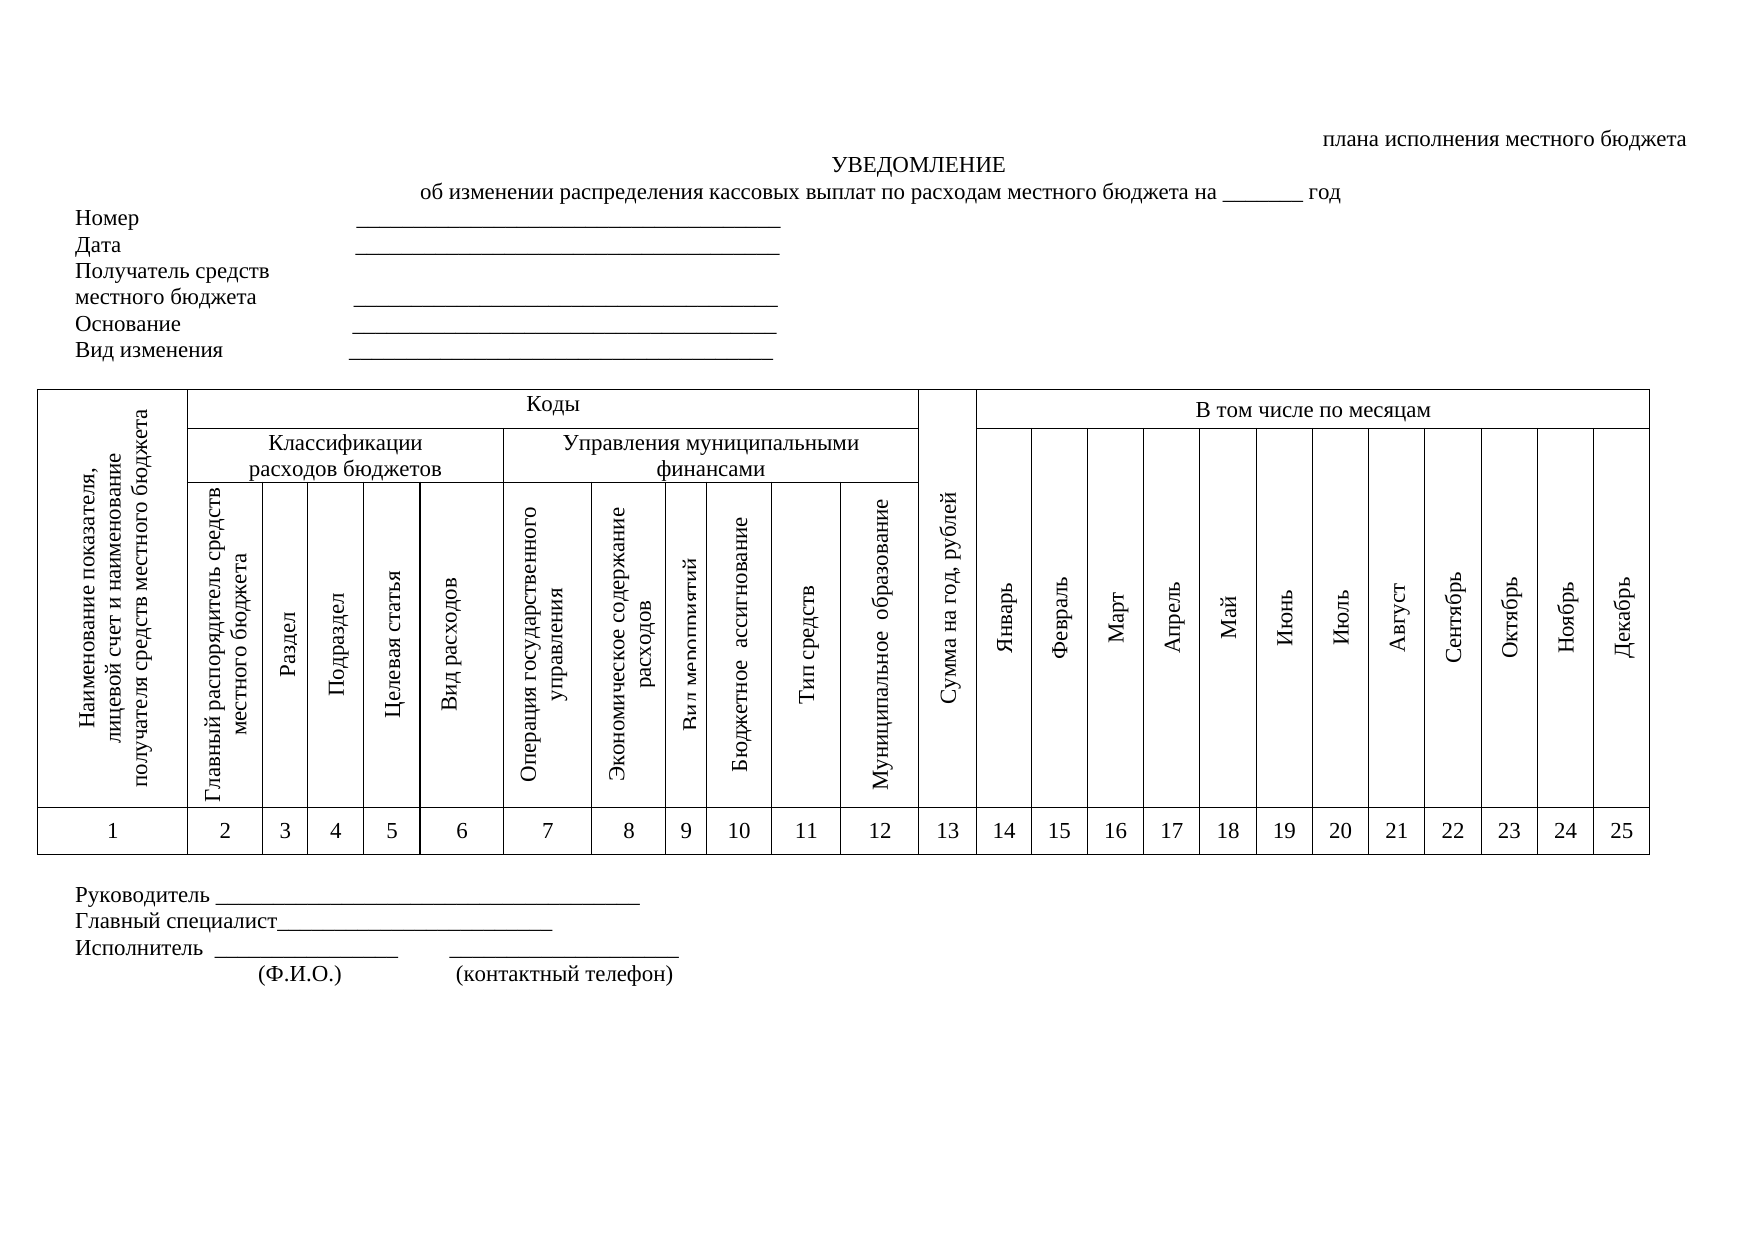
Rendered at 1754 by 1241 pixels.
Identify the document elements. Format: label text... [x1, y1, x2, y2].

table_cell Февраль [1032, 429, 1087, 807]
table_header Коды [188, 390, 918, 428]
table_cell Вид расходов [421, 483, 503, 807]
table_cell Целевая статья [364, 483, 419, 807]
table_cell 21 [1369, 808, 1424, 853]
table_cell 16 [1088, 808, 1143, 853]
table_cell 12 [841, 808, 918, 853]
table_cell 7 [504, 808, 591, 853]
table_cell 10 [707, 808, 771, 853]
table_cell Классификации расходов бюджетов [188, 429, 503, 482]
table_header Сумма на год, рублей [919, 390, 976, 807]
text Вид изменения _____________________________________ [75, 336, 1687, 362]
table_cell Январь [977, 429, 1031, 807]
table_cell 13 [919, 808, 976, 853]
table_cell Апрель [1144, 429, 1199, 807]
table_cell Вид мероприятий [666, 483, 706, 807]
table_cell 11 [772, 808, 840, 853]
table_cell 6 [421, 808, 503, 853]
table_cell 22 [1425, 808, 1481, 853]
table_cell Август [1369, 429, 1424, 807]
table_cell Октябрь [1482, 429, 1537, 807]
text Основание _____________________________________ [75, 310, 1687, 336]
table_cell 23 [1482, 808, 1537, 853]
table_cell Операция государственного управления [504, 483, 591, 807]
table_cell 20 [1313, 808, 1368, 853]
text Руководитель _____________________________________ [75, 881, 1687, 907]
table_cell 19 [1257, 808, 1312, 853]
table_cell Подраздел [308, 483, 363, 807]
text Дата _____________________________________ [75, 231, 1687, 257]
table_cell 17 [1144, 808, 1199, 853]
table_cell 9 [666, 808, 706, 853]
table_cell 2 [188, 808, 262, 853]
table_cell 24 [1538, 808, 1593, 853]
table_cell 5 [364, 808, 419, 853]
table_cell 1 [38, 808, 187, 853]
text Номер _____________________________________ [75, 204, 1687, 231]
table_header В том числе по месяцам [977, 390, 1649, 428]
table_cell 18 [1200, 808, 1256, 853]
table_cell 25 [1594, 808, 1649, 853]
text УВЕДОМЛЕНИЕ [75, 152, 1687, 178]
text местного бюджета _____________________________________ [75, 283, 1687, 310]
table_cell Управления муниципальными финансами [504, 429, 918, 482]
table_cell Май [1200, 429, 1256, 807]
table_cell 4 [308, 808, 363, 853]
table_cell Декабрь [1594, 429, 1649, 807]
text плана исполнения местного бюджета [75, 125, 1687, 152]
table_cell 15 [1032, 808, 1087, 853]
table_cell Раздел [263, 483, 307, 807]
table_cell Экономическое содержание расходов [592, 483, 665, 807]
table_header Наименование показателя, лицевой счет и наименование получателя средств местного бюджета [38, 390, 187, 807]
text Главный специалист________________________ [75, 907, 1687, 933]
table_cell Муниципальное образование [841, 483, 918, 807]
table_cell Главный распорядитель средств местного бюджета [188, 483, 262, 807]
text Получатель средств [75, 257, 1687, 283]
table_cell Сентябрь [1425, 429, 1481, 807]
text об изменении распределения кассовых выплат по расходам местного бюджета на _______ год [75, 178, 1687, 204]
table_cell 8 [592, 808, 665, 853]
text Исполнитель ________________ ____________________ [75, 933, 1687, 960]
table_cell Июнь [1257, 429, 1312, 807]
table_cell Тип средств [772, 483, 840, 807]
table_cell Бюджетное ассигнование [707, 483, 771, 807]
table_cell Июль [1313, 429, 1368, 807]
table_cell Ноябрь [1538, 429, 1593, 807]
table_cell 3 [263, 808, 307, 853]
table_cell 14 [977, 808, 1031, 853]
text (Ф.И.О.) (контактный телефон) [75, 960, 1687, 986]
table_cell Март [1088, 429, 1143, 807]
